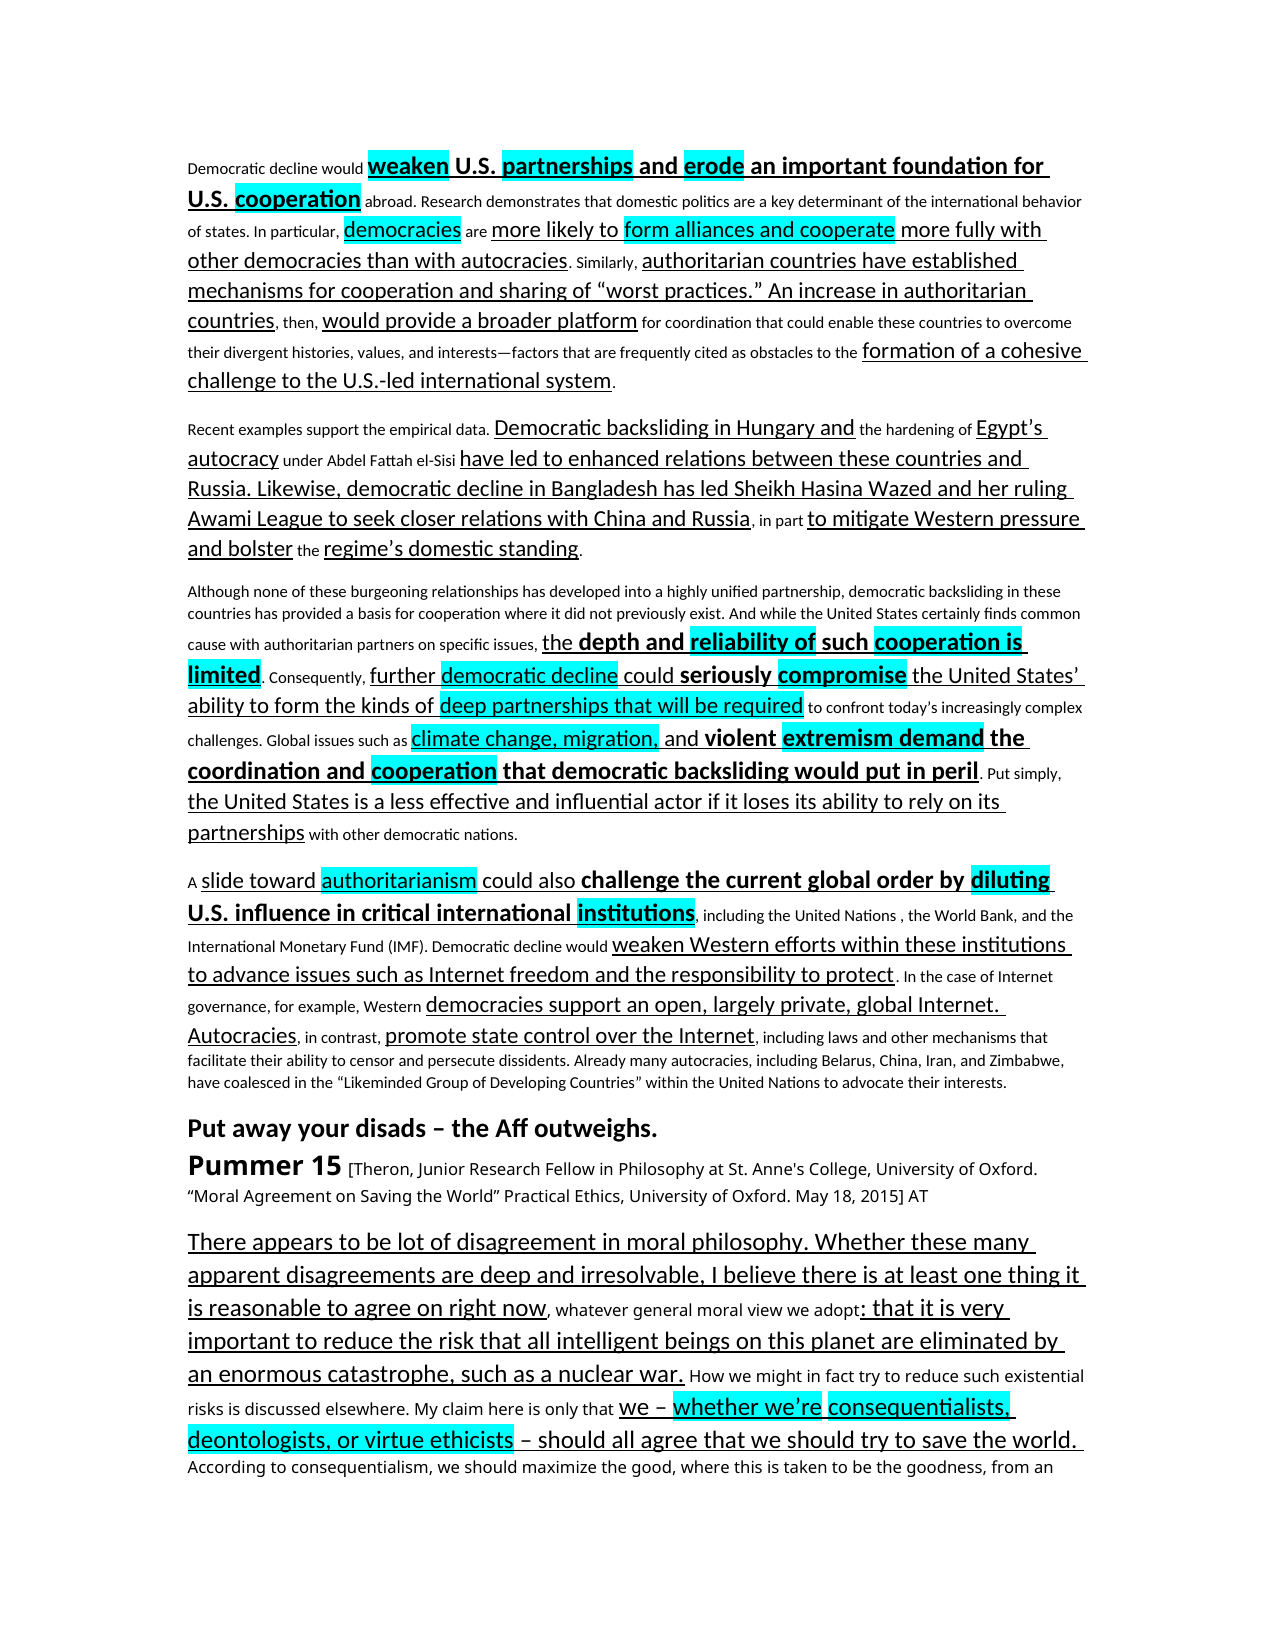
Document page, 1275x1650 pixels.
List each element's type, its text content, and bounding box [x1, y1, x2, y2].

text Pummer 15 [Theron, Junior Research Fellow in Philosophy at St. Anne's College, University of Oxford. “Moral Agreement on Saving the World” Practical Ethics, University of Oxford. May 18, 2015] AT [187, 1146, 1087, 1208]
text Recent examples support the empirical data. Democratic backsliding in Hungary and the hardening of Egypt’s autocracy under Abdel Fattah el-Sisi have led to enhanced relations between these countries and Russia. Likewise, democratic decline in Bangladesh has led Sheikh Hasina Wazed and her ruling Awami League to seek closer relations with China and Russia, in part to mitigate Western pressure and bolster the regime’s domestic standing. [187, 413, 1087, 562]
text A slide toward authoritarianism could also challenge the current global order by diluting U.S. influence in critical international institutions, including the United Nations , the World Bank, and the International Monetary Fund (IMF). Democratic decline would weaken Western efforts within these institutions to advance issues such as Internet freedom and the responsibility to protect. In the case of Internet governance, for example, Western democracies support an open, largely private, global Internet. Autocracies, in contrast, promote state control over the Internet, including laws and other mechanisms that facilitate their ability to censor and persecute dissidents. Already many autocracies, including Belarus, China, Iran, and Zimbabwe, have coalesced in the “Likeminded Group of Developing Countries” within the United Nations to advocate their interests. [187, 864, 1087, 1093]
subtitle Put away your disads – the Aff outweighs. [187, 1111, 1087, 1144]
text Although none of these burgeoning relationships has developed into a highly unified partnership, democratic backsliding in these countries has provided a basis for cooperation where it did not previously exist. And while the United States certainly finds common cause with authoritarian partners on specific issues, the depth and reliability of such cooperation is limited. Consequently, further democratic decline could seriously compromise the United States’ ability to form the kinds of deep partnerships that will be required to confront today’s increasingly complex challenges. Global issues such as climate change, migration, and violent extremism demand the coordination and cooperation that democratic backsliding would put in peril. Put simply, the United States is a less effective and influential actor if it loses its ability to rely on its partnerships with other democratic nations. [187, 581, 1087, 846]
text Democratic decline would weaken U.S. partnerships and erode an important foundation for U.S. cooperation abroad. Research demonstrates that domestic politics are a key determinant of the international behavior of states. In particular, democracies are more likely to form alliances and cooperate more fully with other democracies than with autocracies. Similarly, authoritarian countries have established mechanisms for cooperation and sharing of “worst practices.” An increase in authoritarian countries, then, would provide a broader platform for coordination that could enable these countries to overcome their divergent histories, values, and interests—factors that are frequently cited as obstacles to the formation of a cohesive challenge to the U.S.-led international system. [187, 150, 1087, 395]
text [187, 1226, 1087, 1479]
